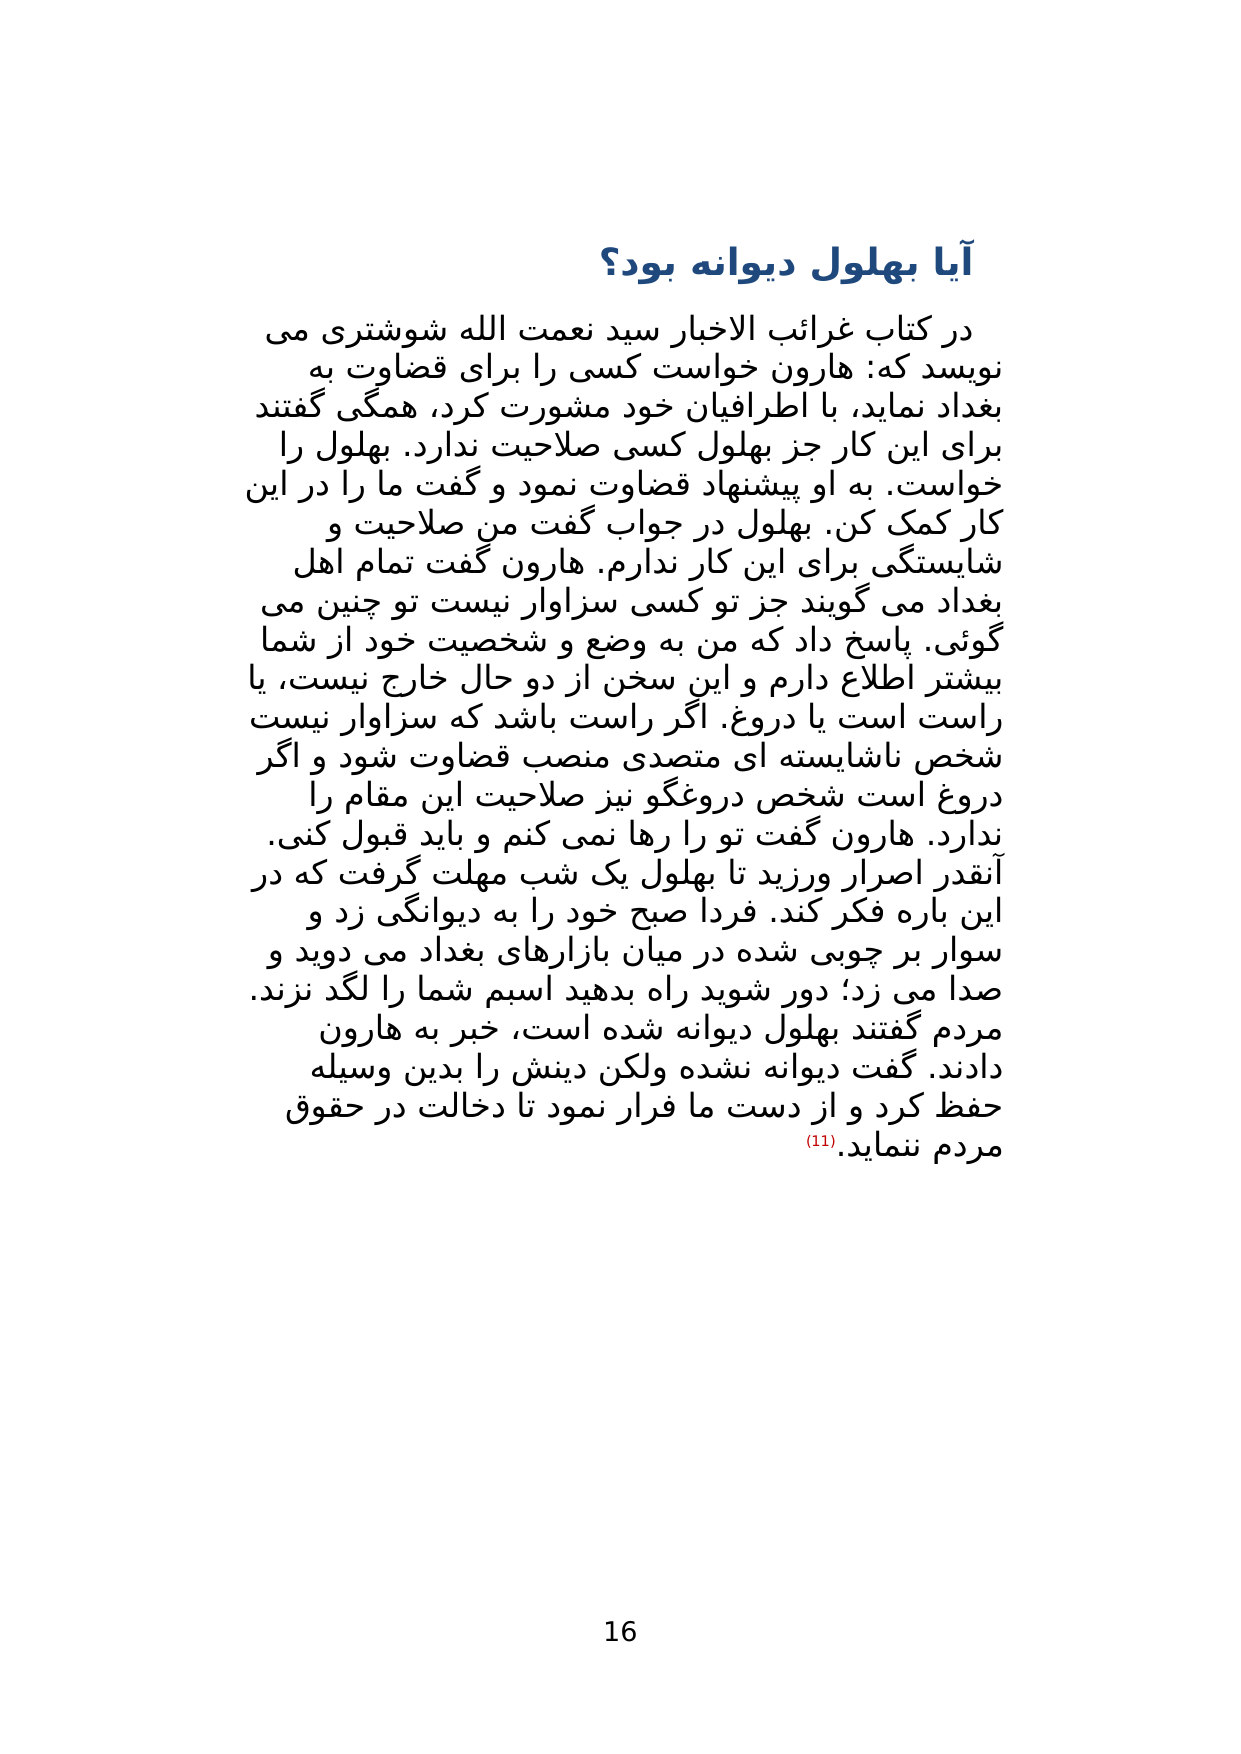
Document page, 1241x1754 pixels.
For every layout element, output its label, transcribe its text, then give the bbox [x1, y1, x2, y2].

text در کتاب غرائب الاخبار سید نعمت الله شوشتری می نویسد که: هارون خواست کسی را برای قضاوت به بغداد نماید، با اطرافیان خود مشورت کرد، همگی گفتند برای این کار جز بهلول کسی صلاحیت ندارد. بهلول را خواست. به او پیشنهاد قضاوت نمود و گفت ما را در این کار کمک کن. بهلول در جواب گفت من صلاحیت و شایستگی برای این کار ندارم. هارون گفت تمام اهل بغداد می گویند جز تو کسی سزاوار نیست تو چنین می گوئی. پاسخ داد که من به وضع و شخصیت خود از شما بیشتر اطلاع دارم و این سخن از دو حال خارج نیست، یا راست است یا دروغ. اگر راست باشد که سزاوار نیست شخص ناشایسته ای متصدی منصب قضاوت شود و اگر دروغ است شخص دروغگو نیز صلاحیت این مقام را ندارد. هارون گفت تو را رها نمی کنم و باید قبول کنی. آنقدر اصرار ورزید تا بهلول یک شب مهلت گرفت که در این باره فکر کند. فردا صبح خود را به دیوانگی زد و سوار بر چوبی شده در میان بازارهای بغداد می دوید و صدا می زد؛ دور شوید راه بدهید اسبم شما را لگد نزند. مردم گفتند بهلول دیوانه شده است، خبر به هارون دادند. گفت دیوانه نشده ولکن دینش را بدین وسیله حفظ کرد و از دست ما فرار نمود تا دخالت در حقوق مردم ننماید.(11) [236, 309, 1004, 1164]
subtitle آیا بهلول دیوانه بود؟ [236, 241, 1004, 284]
